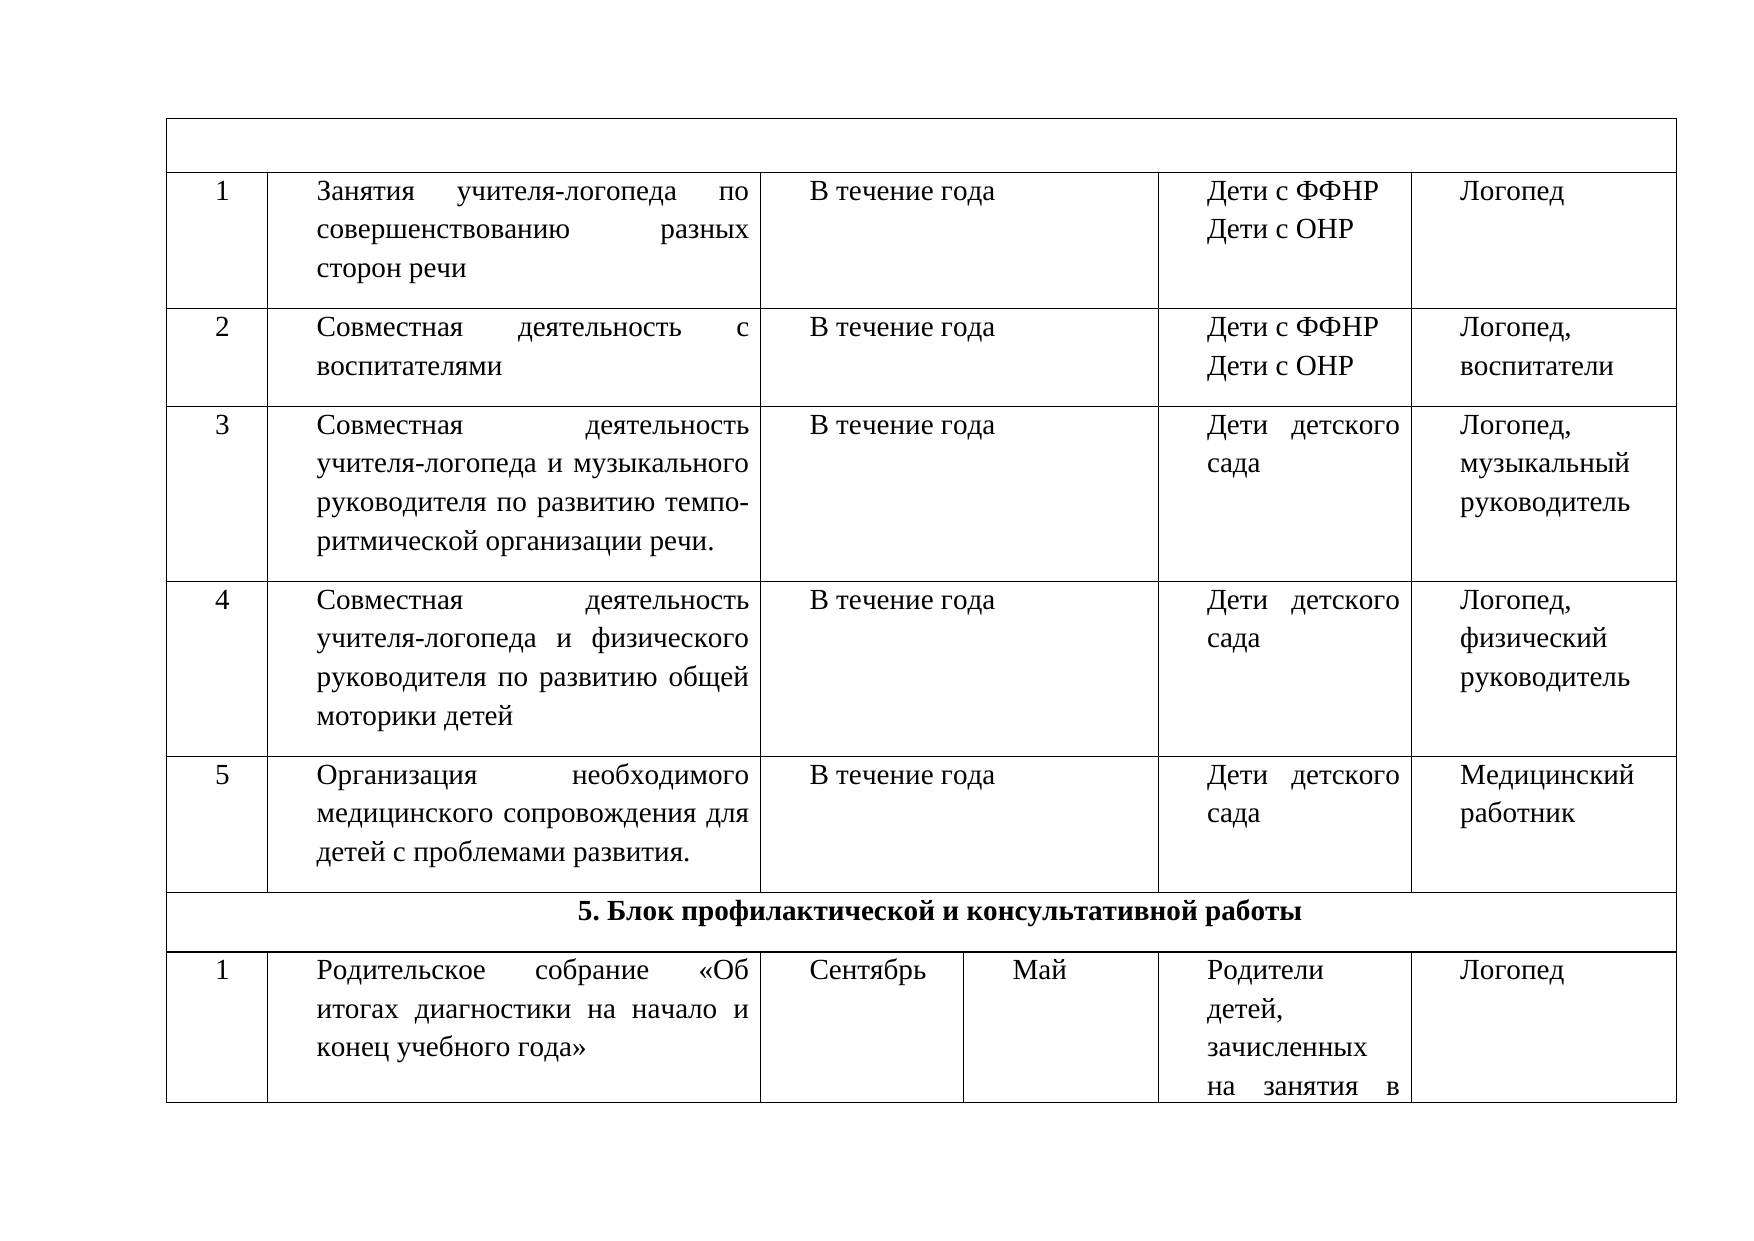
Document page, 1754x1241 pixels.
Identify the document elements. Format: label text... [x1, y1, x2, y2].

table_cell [268, 953, 760, 1102]
table_cell Организация необходимого медицинского сопровождения для детей с проблемами развития. [268, 757, 760, 892]
table_cell В течение года [761, 173, 1158, 308]
table_cell В течение года [761, 407, 1158, 581]
table_cell 3 [167, 407, 267, 581]
table_cell Дети детского сада [1159, 582, 1411, 756]
table_cell Логопед [1412, 173, 1676, 308]
table_cell Дети с ФФНР Дети с ОНР [1159, 173, 1411, 308]
table_cell В течение года [761, 309, 1158, 406]
table_cell 5. Блок профилактической и консультативной работы [167, 893, 1676, 951]
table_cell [1159, 953, 1411, 1102]
table_cell Совместная деятельность с воспитателями [268, 309, 760, 406]
table_cell Дети детского сада [1159, 757, 1411, 892]
table_cell Май [964, 953, 1158, 1102]
table_cell В течение года [761, 757, 1158, 892]
table_cell Совместная деятельность учителя-логопеда и физического руководителя по развитию общей моторики детей [268, 582, 760, 756]
table_cell Медицинский работник [1412, 757, 1676, 892]
table_cell Логопед, физический руководитель [1412, 582, 1676, 756]
table_cell Сентябрь [761, 953, 963, 1102]
table_cell 5 [167, 757, 267, 892]
table_cell Дети с ФФНР Дети с ОНР [1159, 309, 1411, 406]
table_cell 1 [167, 173, 267, 308]
table_cell Дети детского сада [1159, 407, 1411, 581]
table_cell Логопед, воспитатели [1412, 309, 1676, 406]
table_cell 1 [167, 953, 267, 1102]
table_cell Занятия учителя-логопеда по совершенствованию разных сторон речи [268, 173, 760, 308]
table_cell Логопед, музыкальный руководитель [1412, 407, 1676, 581]
table_cell Логопед [1412, 953, 1676, 1102]
table_cell 2 [167, 309, 267, 406]
table_cell В течение года [761, 582, 1158, 756]
table_cell 4 [167, 582, 267, 756]
table_cell Совместная деятельность учителя-логопеда и музыкального руководителя по развитию темпо-ритмической организации речи. [268, 407, 760, 581]
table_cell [167, 119, 1676, 172]
